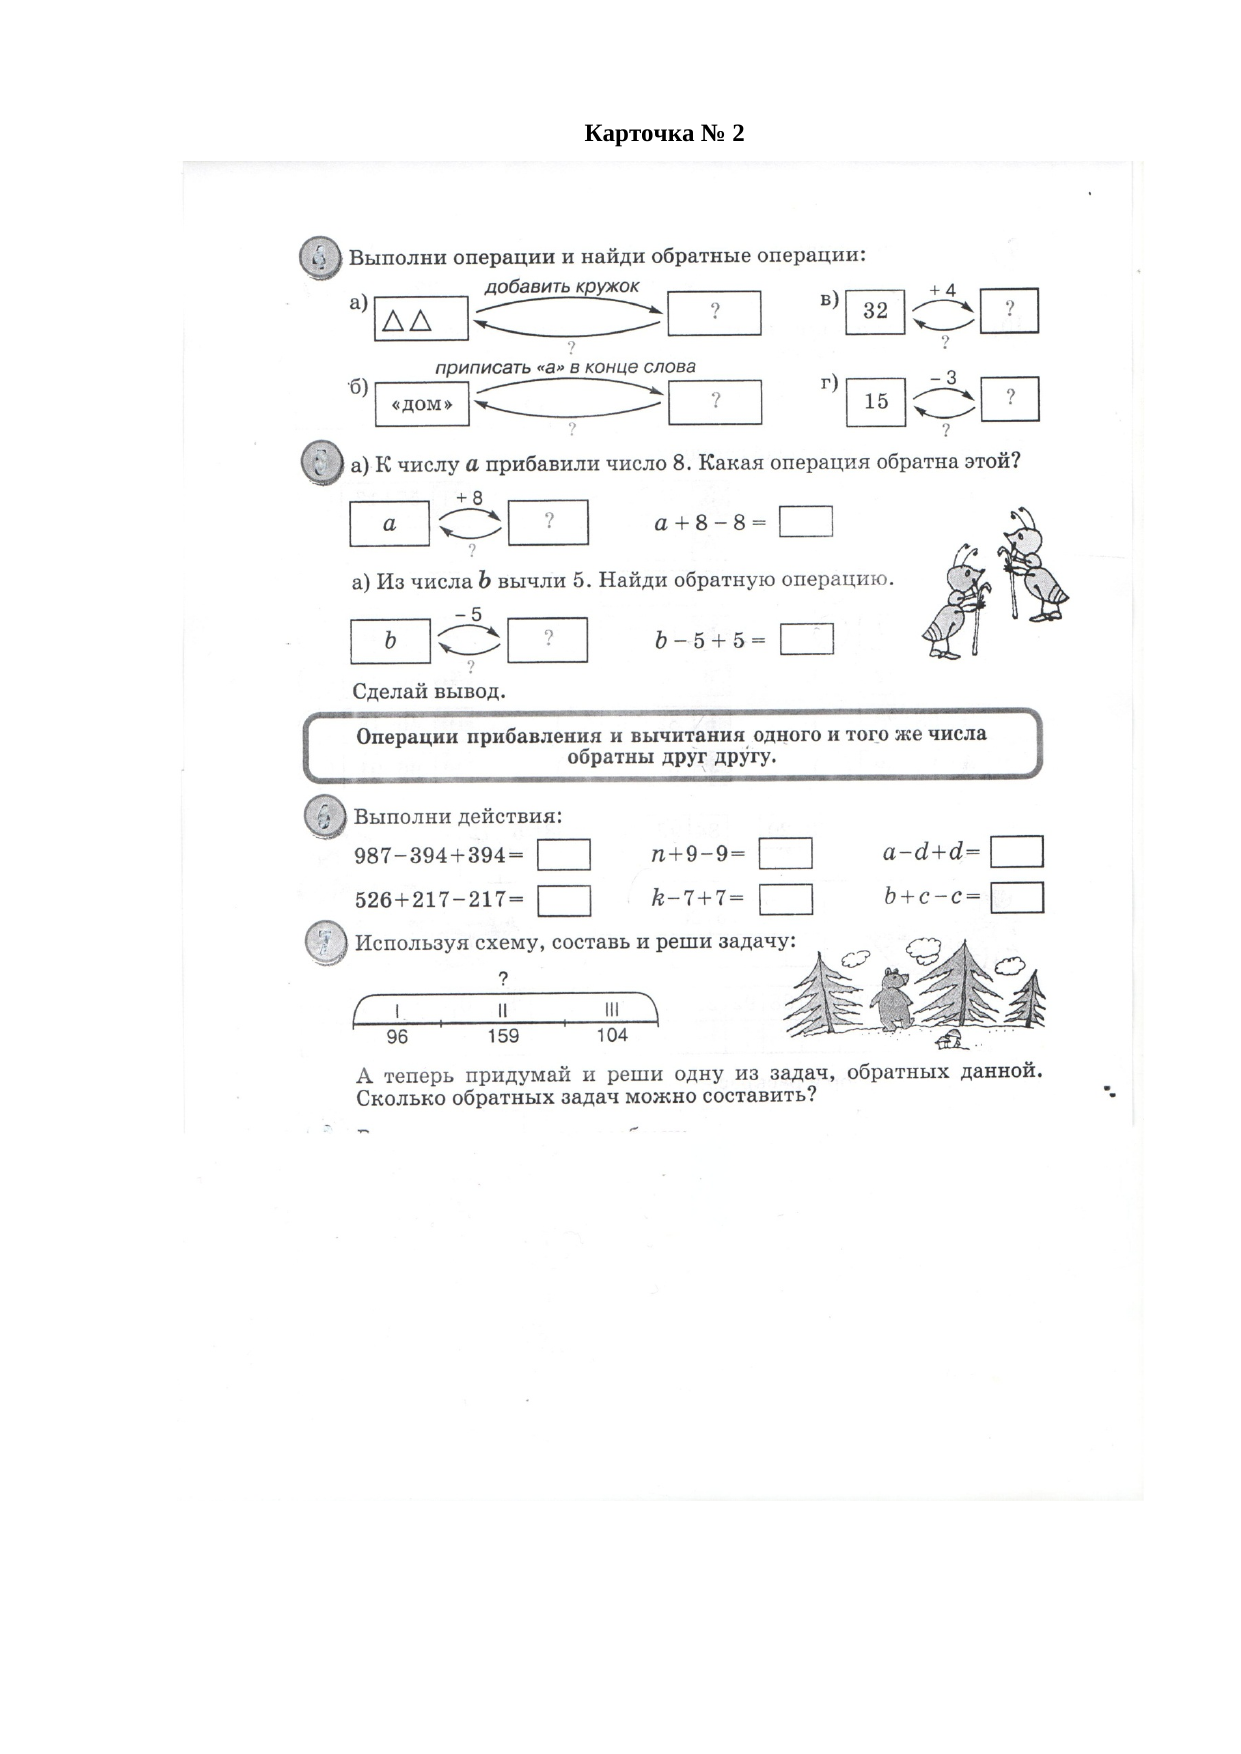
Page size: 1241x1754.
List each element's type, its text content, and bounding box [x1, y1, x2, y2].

text Карточка № 2 [177, 118, 1152, 147]
picture [177, 161, 1152, 1501]
